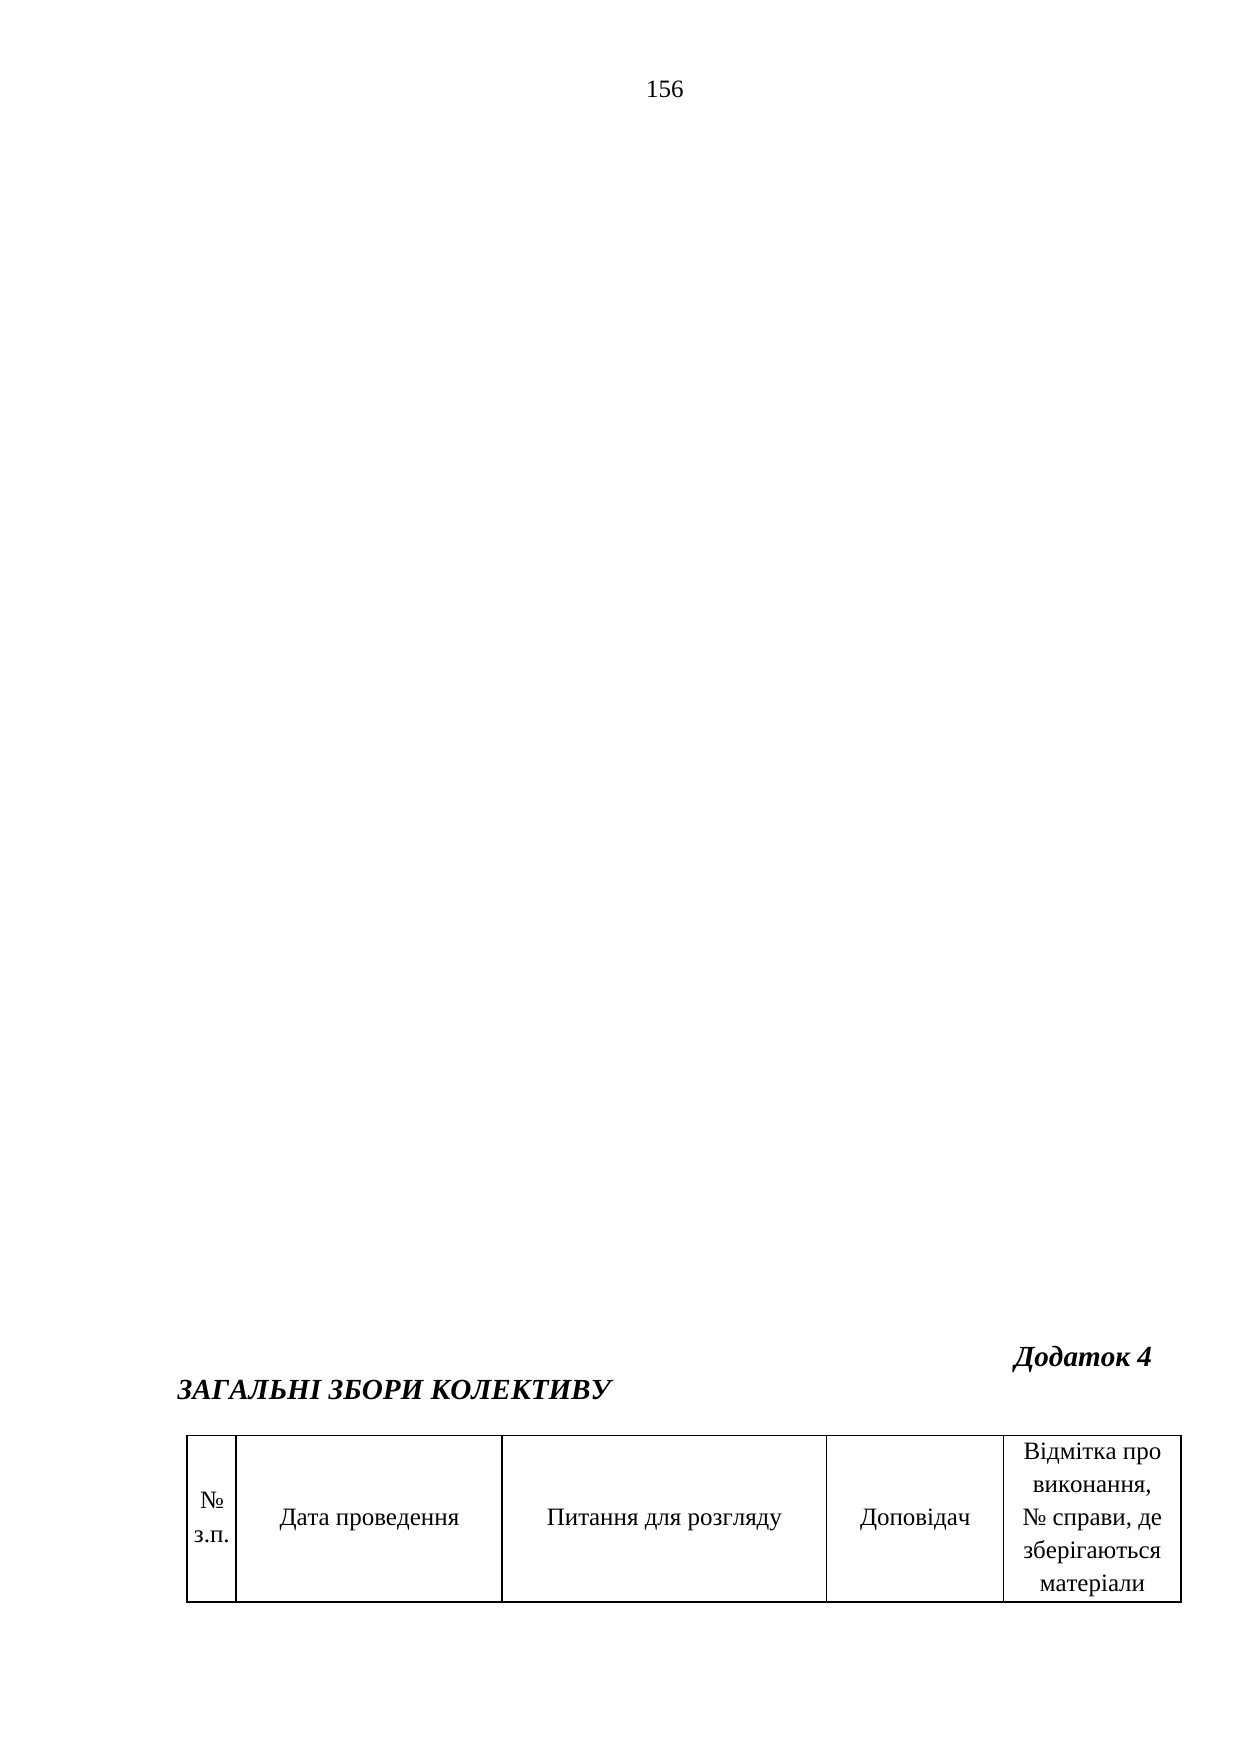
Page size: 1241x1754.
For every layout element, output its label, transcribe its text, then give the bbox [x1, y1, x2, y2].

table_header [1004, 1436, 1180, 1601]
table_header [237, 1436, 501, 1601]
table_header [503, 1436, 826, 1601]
text Додаток 4 [177, 1339, 1152, 1372]
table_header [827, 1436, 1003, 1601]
text ЗАГАЛЬНІ ЗБОРИ КОЛЕКТИВУ [177, 1372, 1152, 1406]
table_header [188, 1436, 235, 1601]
